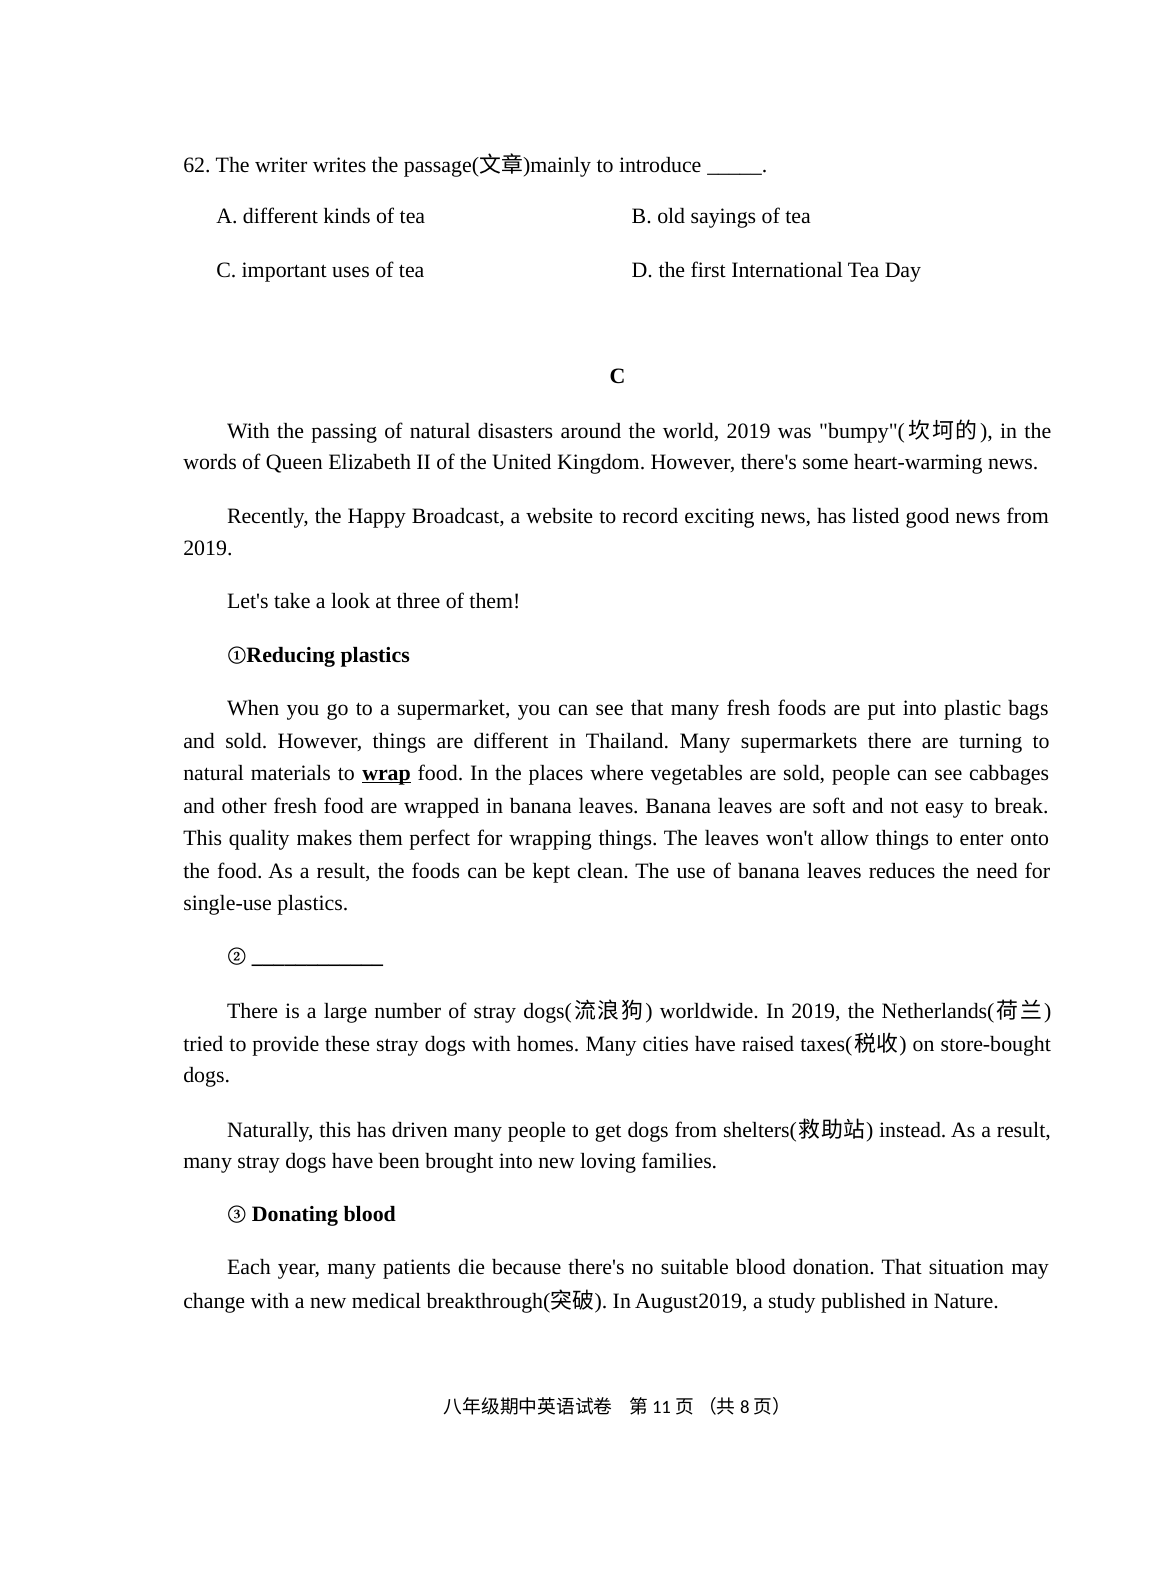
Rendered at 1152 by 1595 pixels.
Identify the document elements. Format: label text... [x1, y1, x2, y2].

text ② ____________ [183, 940, 1051, 972]
text Recently, the Happy Broadcast, a website to record exciting news, has listed good news from 2019. [183, 499, 1051, 564]
text C [183, 360, 1051, 392]
text ①Reducing plastics [183, 638, 1051, 671]
text With the passing of natural disasters around the world, 2019 was "bumpy"(坎坷的), in the words of Queen Elizabeth II of the United Kingdom. However, there's some heart-warming news. [183, 413, 1051, 478]
text There is a large number of stray dogs(流浪狗) worldwide. In 2019, the Netherlands(荷兰) tried to provide these stray dogs with homes. Many cities have raised taxes(税收) on store-bought dogs. [183, 993, 1051, 1091]
text ③ Donating blood [183, 1197, 1051, 1230]
text 62. The writer writes the passage(文章)mainly to introduce _____. [183, 146, 1051, 179]
text When you go to a supermarket, you can see that many fresh foods are put into plastic bags and sold. However, things are different in Thailand. Many supermarkets there are turning to natural materials to wrap food. In the places where vegetables are sold, people can see cabbages and other fresh food are wrapped in banana leaves. Banana leaves are soft and not easy to break. This quality makes them perfect for wrapping things. The leaves won't allow things to enter onto the food. As a result, the foods can be kept clean. The use of banana leaves reduces the need for single-use plastics. [183, 691, 1051, 919]
text A. different kinds of tea B. old sayings of tea [183, 200, 1051, 232]
text C. important uses of tea D. the first International Tea Day [183, 253, 1051, 286]
text Naturally, this has driven many people to get dogs from shelters(救助站) instead. As a result, many stray dogs have been brought into new loving families. [183, 1111, 1051, 1176]
text Let's take a look at three of them! [183, 585, 1051, 617]
text Each year, many patients die because there's no suitable blood donation. That situation may change with a new medical breakthrough(突破). In August2019, a study published in Nature. [183, 1251, 1051, 1316]
